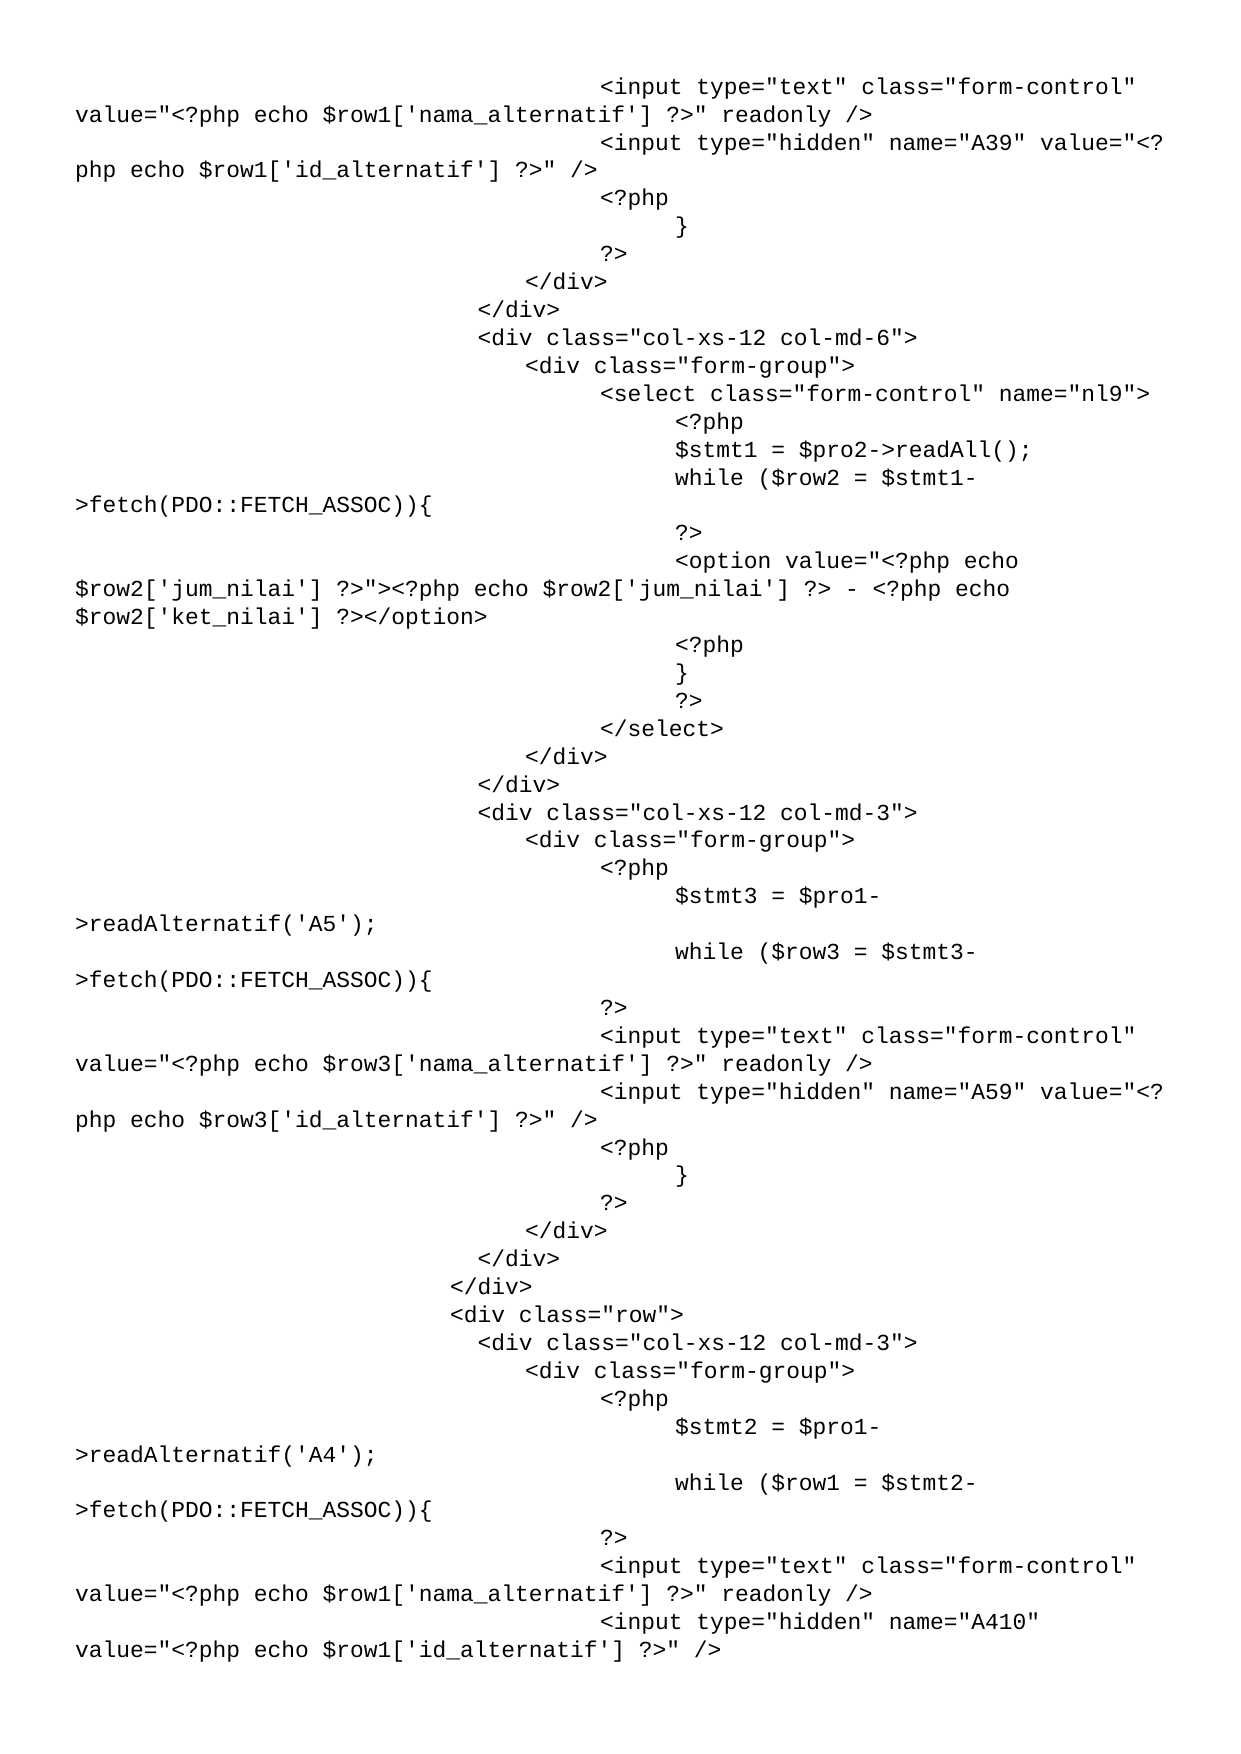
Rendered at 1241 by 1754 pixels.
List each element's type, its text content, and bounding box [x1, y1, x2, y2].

text <input type="text" class="form-control" value="<?php echo $row1['nama_alternatif'] ?>" readonly /> [75, 1554, 1165, 1608]
text <div class="col-xs-12 col-md-6"> [75, 326, 1165, 352]
text </div> [75, 1219, 1165, 1246]
text <div class="form-group"> [75, 354, 1165, 380]
text } [75, 1164, 1165, 1190]
text <input type="hidden" name="A39" value="<?php echo $row1['id_alternatif'] ?>" /> [75, 131, 1165, 185]
text <div class="form-group"> [75, 829, 1165, 855]
text <input type="hidden" name="A410" value="<?php echo $row1['id_alternatif'] ?>" /> [75, 1610, 1165, 1664]
text ?> [75, 1192, 1165, 1218]
text </select> [75, 717, 1165, 743]
text $stmt1 = $pro2->readAll(); [75, 438, 1165, 464]
text <input type="text" class="form-control" value="<?php echo $row1['nama_alternatif'] ?>" readonly /> [75, 75, 1165, 129]
text <?php [75, 1387, 1165, 1413]
text </div> [75, 270, 1165, 296]
text <div class="form-group"> [75, 1359, 1165, 1385]
text <option value="<?php echo $row2['jum_nilai'] ?>"><?php echo $row2['jum_nilai'] ?> - <?php echo $row2['ket_nilai'] ?></option> [75, 549, 1165, 631]
text <input type="hidden" name="A59" value="<?php echo $row3['id_alternatif'] ?>" /> [75, 1080, 1165, 1134]
text ?> [75, 996, 1165, 1022]
text <?php [75, 1136, 1165, 1162]
text ?> [75, 1527, 1165, 1553]
text <?php [75, 857, 1165, 883]
text while ($row3 = $stmt3->fetch(PDO::FETCH_ASSOC)){ [75, 940, 1165, 994]
text ?> [75, 689, 1165, 715]
text ?> [75, 522, 1165, 548]
text $stmt2 = $pro1->readAlternatif('A4'); [75, 1415, 1165, 1469]
text <div class="col-xs-12 col-md-3"> [75, 1331, 1165, 1357]
text </div> [75, 773, 1165, 799]
text while ($row2 = $stmt1->fetch(PDO::FETCH_ASSOC)){ [75, 466, 1165, 520]
text while ($row1 = $stmt2->fetch(PDO::FETCH_ASSOC)){ [75, 1471, 1165, 1525]
text <?php [75, 633, 1165, 659]
text <?php [75, 187, 1165, 213]
text <div class="row"> [75, 1303, 1165, 1329]
text $stmt3 = $pro1->readAlternatif('A5'); [75, 884, 1165, 938]
text </div> [75, 1247, 1165, 1273]
text } [75, 214, 1165, 241]
text <select class="form-control" name="nl9"> [75, 382, 1165, 408]
text </div> [75, 298, 1165, 324]
text <input type="text" class="form-control" value="<?php echo $row3['nama_alternatif'] ?>" readonly /> [75, 1024, 1165, 1078]
text <div class="col-xs-12 col-md-3"> [75, 801, 1165, 827]
text <?php [75, 410, 1165, 436]
text </div> [75, 1275, 1165, 1301]
text ?> [75, 242, 1165, 268]
text </div> [75, 745, 1165, 771]
text } [75, 661, 1165, 687]
